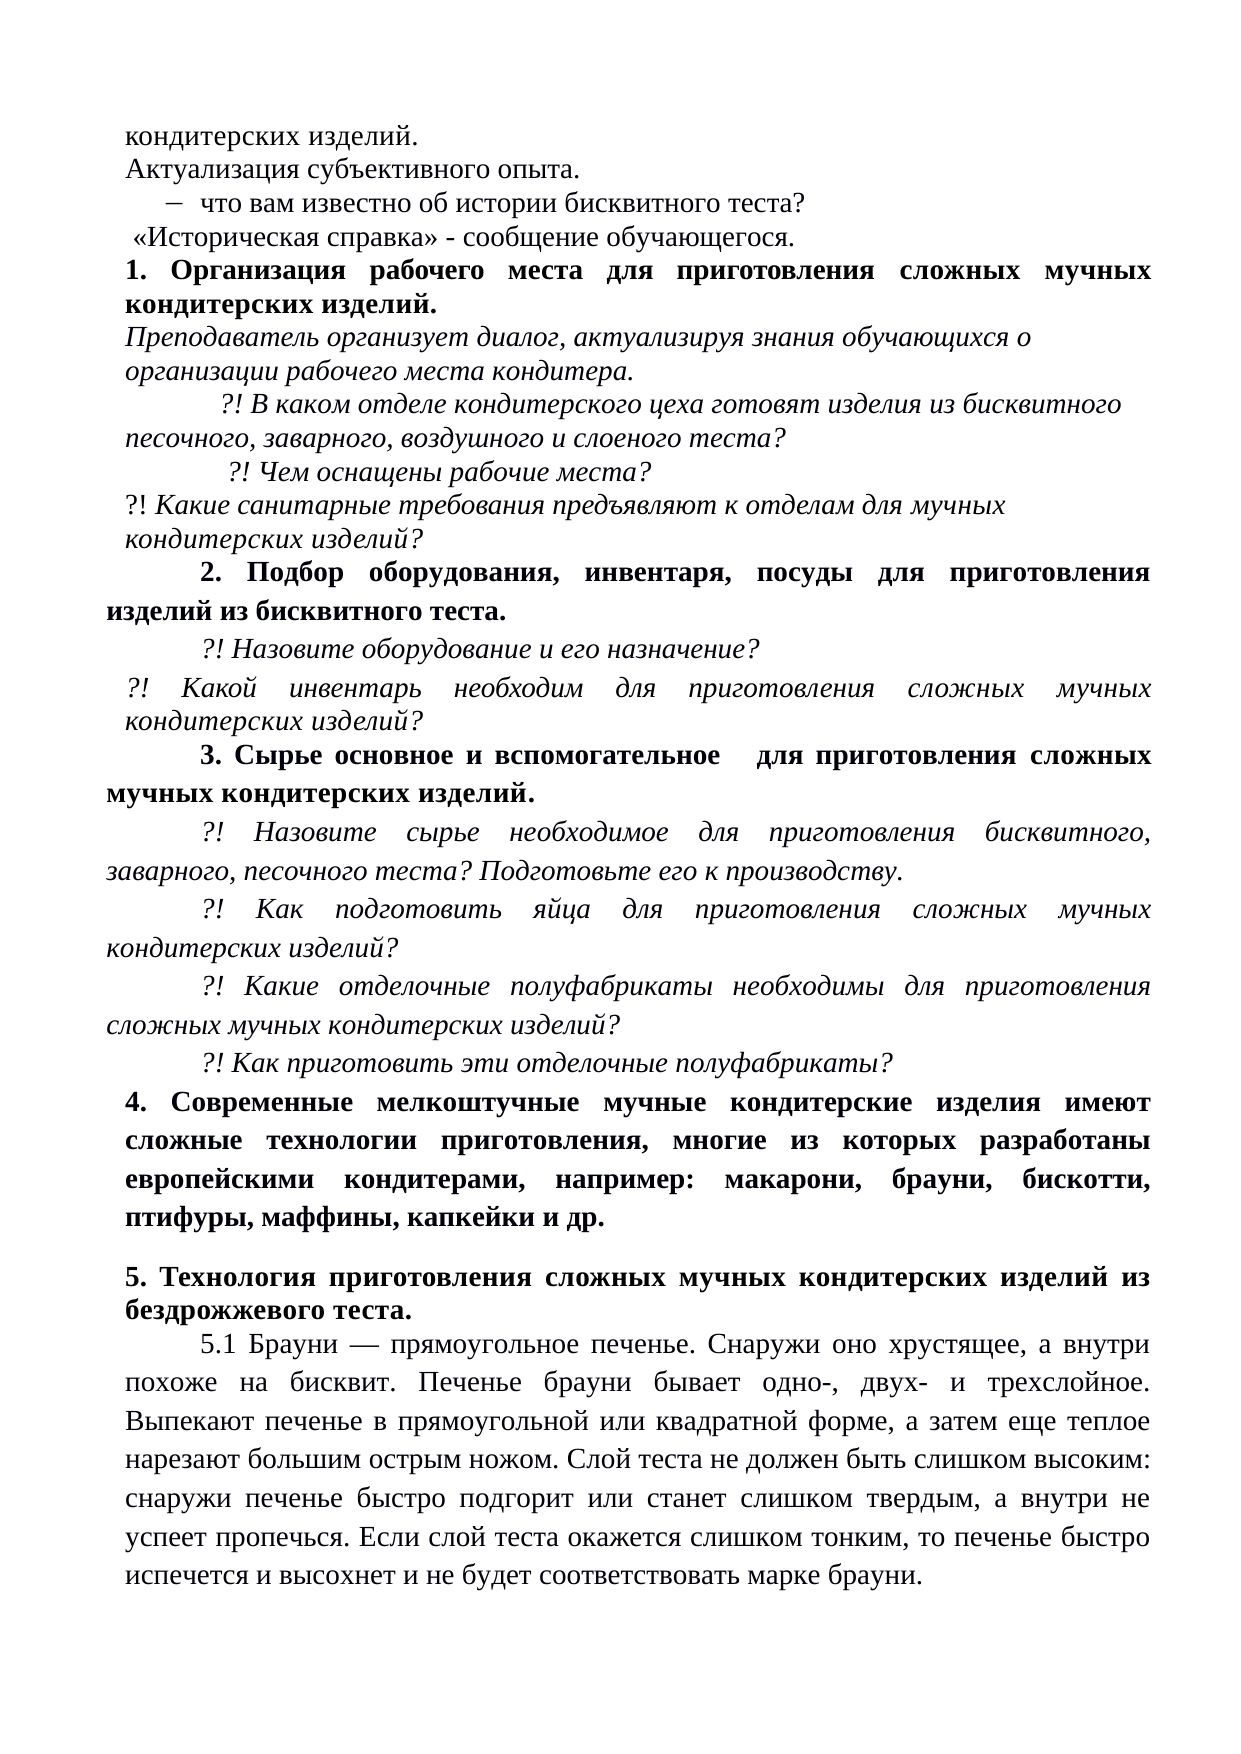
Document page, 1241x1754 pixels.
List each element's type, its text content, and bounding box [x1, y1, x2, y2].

text ?! Как приготовить эти отделочные полуфабрикаты? [106, 1045, 1152, 1079]
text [125, 118, 1152, 152]
list что вам известно об истории бисквитного теста? [162, 185, 1152, 219]
text ?! Назовите сырье необходимое для приготовления бисквитного, заварного, песочного теста? Подготовьте его к производству. [106, 814, 1152, 886]
text Преподаватель организует диалог, актуализируя знания обучающихся о организации рабочего места кондитера. [125, 319, 1152, 387]
text 4. Современные мелкоштучные мучные кондитерские изделия имеют сложные технологии приготовления, многие из которых разработаны европейскими кондитерами, например: макарони, брауни, бискотти, птифуры, маффины, капкейки и др. [125, 1084, 1152, 1233]
text «Историческая справка» - сообщение обучающегося. [125, 219, 1152, 252]
text ?! Чем оснащены рабочие места? [125, 454, 1152, 487]
text ?! Какой инвентарь необходим для приготовления сложных мучных кондитерских изделий? [125, 670, 1152, 737]
text ?! Какие санитарные требования предъявляют к отделам для мучных кондитерских изделий? [125, 487, 1152, 554]
text Актуализация субъективного опыта. [125, 152, 1152, 185]
text ?! В каком отделе кондитерского цеха готовят изделия из бисквитного песочного, заварного, воздушного и слоеного теста? [125, 387, 1152, 454]
text ?! Назовите оборудование и его назначение? [106, 631, 1152, 665]
text ?! Как подготовить яйца для приготовления сложных мучных кондитерских изделий? [106, 891, 1152, 963]
text 2. Подбор оборудования, инвентаря, посуды для приготовления изделий из бисквитного теста. [106, 554, 1152, 626]
text ?! Какие отделочные полуфабрикаты необходимы для приготовления сложных мучных кондитерских изделий? [106, 968, 1152, 1040]
text 5. Технология приготовления сложных мучных кондитерских изделий из бездрожжевого теста. [125, 1259, 1152, 1326]
text 3. Сырье основное и вспомогательное для приготовления сложных мучных кондитерских изделий. [106, 737, 1152, 809]
text 5.1 Брауни — прямоугольное печенье. Снаружи оно хрустящее, а внутри похоже на бисквит. Печенье брауни бывает одно-, двух- и трехслойное. Выпекают печенье в прямоугольной или квадратной форме, а затем еще теплое нарезают большим острым ножом. Слой теста не должен быть слишком высоким: снаружи печенье быстро подгорит или станет слишком твердым, а внутри не успеет пропечься. Если слой теста окажется слишком тонким, то печенье быстро испечется и высохнет и не будет соответствовать марке брауни. [125, 1326, 1152, 1591]
text 1. Организация рабочего места для приготовления сложных мучных кондитерских изделий. [125, 252, 1152, 319]
